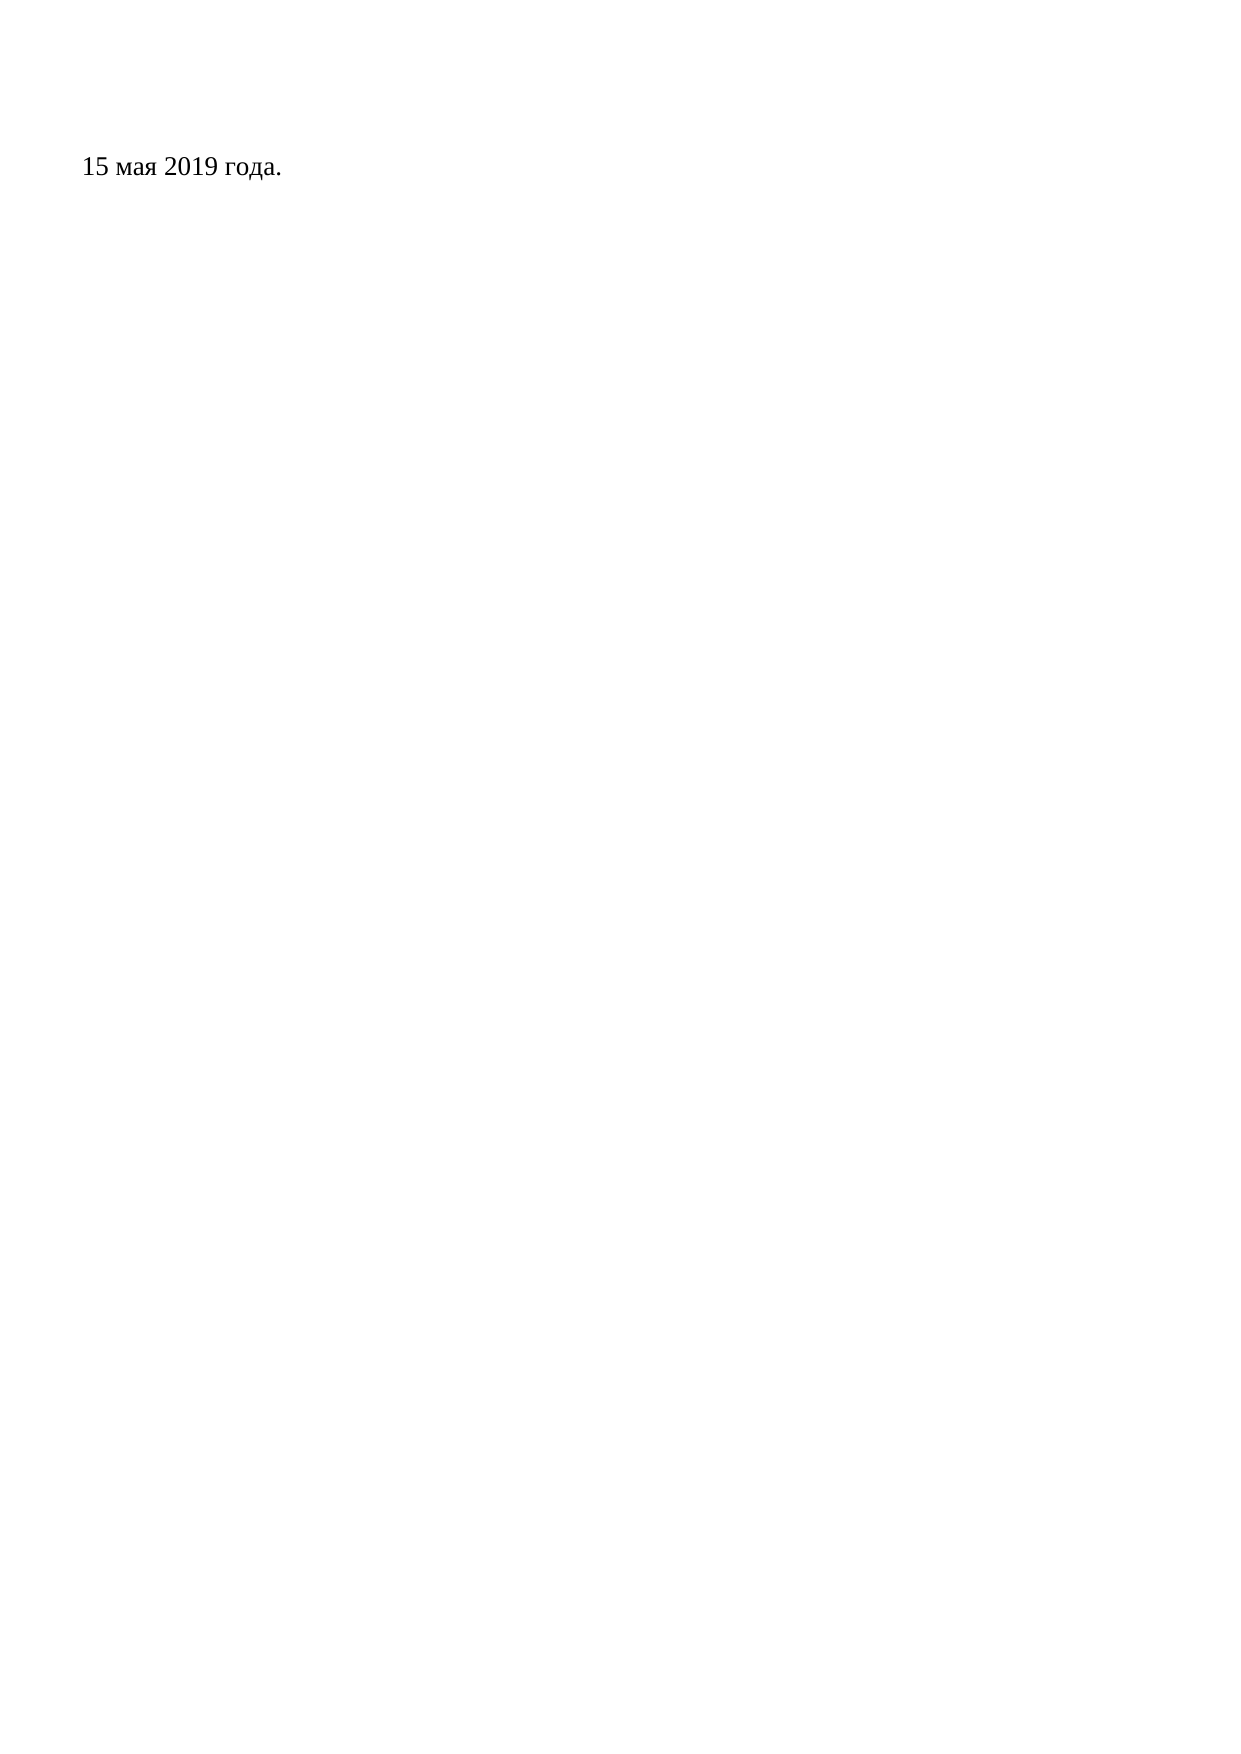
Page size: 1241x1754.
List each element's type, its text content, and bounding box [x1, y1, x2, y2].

text 15 мая 2019 года. [82, 150, 1160, 181]
